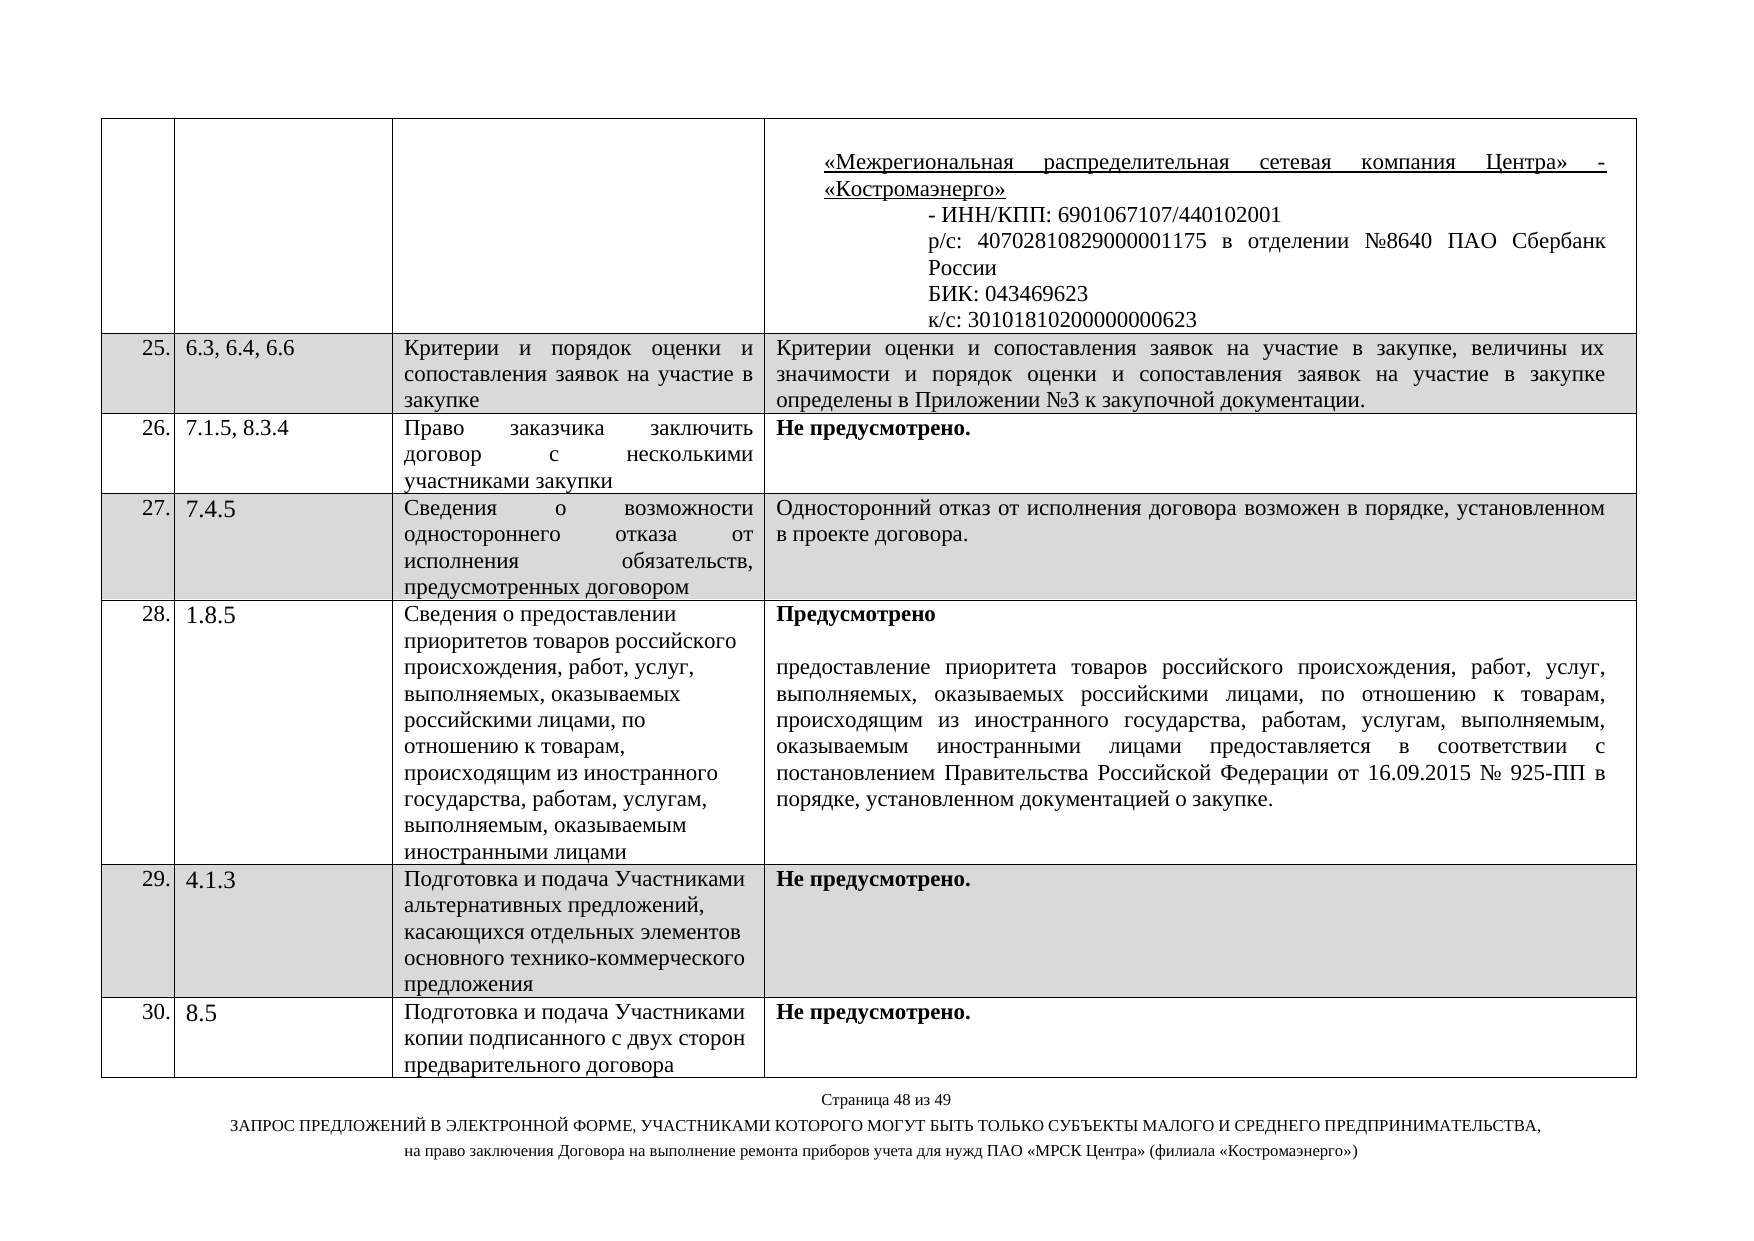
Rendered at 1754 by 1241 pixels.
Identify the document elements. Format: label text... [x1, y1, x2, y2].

table_cell 4.1.3 [175, 865, 392, 997]
table_cell Критерии оценки и сопоставления заявок на участие в закупке, величины их значимости и порядок оценки и сопоставления заявок на участие в закупке определены в Приложении №3 к закупочной документации. [765, 334, 1636, 413]
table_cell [393, 998, 764, 1077]
table_cell Односторонний отказ от исполнения договора возможен в порядке, установленном в проекте договора. [765, 494, 1636, 599]
table_cell Право заказчика заключить договор с несколькими участниками закупки [393, 414, 764, 493]
table_cell [102, 865, 174, 997]
table_cell Не предусмотрено. [765, 998, 1636, 1077]
table_cell [102, 601, 174, 864]
table_cell 7.4.5 [175, 494, 392, 599]
table_cell [102, 414, 174, 493]
table_cell Предусмотрено предоставление приоритета товаров российского происхождения, работ, услуг, выполняемых, оказываемых российскими лицами, по отношению к товарам, происходящим из иностранного государства, работам, услугам, выполняемым, оказываемым иностранными лицами предоставляется в соответствии с постановлением Правительства Российской Федерации от 16.09.2015 № 925-ПП в порядке, установленном документацией о закупке. [765, 601, 1636, 864]
table_cell 1.8.5 [175, 601, 392, 864]
table_cell Критерии и порядок оценки и сопоставления заявок на участие в закупке [393, 334, 764, 413]
table_cell Сведения о предоставлении приоритетов товаров российского происхождения, работ, услуг, выполняемых, оказываемых российскими лицами, по отношению к товарам, происходящим из иностранного государства, работам, услугам, выполняемым, оказываемым иностранными лицами [393, 601, 764, 864]
table_cell Сведения о возможности одностороннего отказа от исполнения обязательств, предусмотренных договором [393, 494, 764, 599]
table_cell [393, 119, 764, 333]
table_cell [102, 119, 174, 333]
table_cell Подготовка и подача Участниками альтернативных предложений, касающихся отдельных элементов основного технико-коммерческого предложения [393, 865, 764, 997]
table_cell [102, 998, 174, 1077]
table_cell Не предусмотрено. [765, 865, 1636, 997]
table_cell [102, 334, 174, 413]
table_cell 7.1.5, 8.3.4 [175, 414, 392, 493]
table_cell 8.5 [175, 998, 392, 1077]
table_cell 6.3, 6.4, 6.6 [175, 334, 392, 413]
table_cell [102, 494, 174, 599]
table_cell Не предусмотрено. [765, 414, 1636, 493]
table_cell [765, 119, 1636, 333]
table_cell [175, 119, 392, 333]
